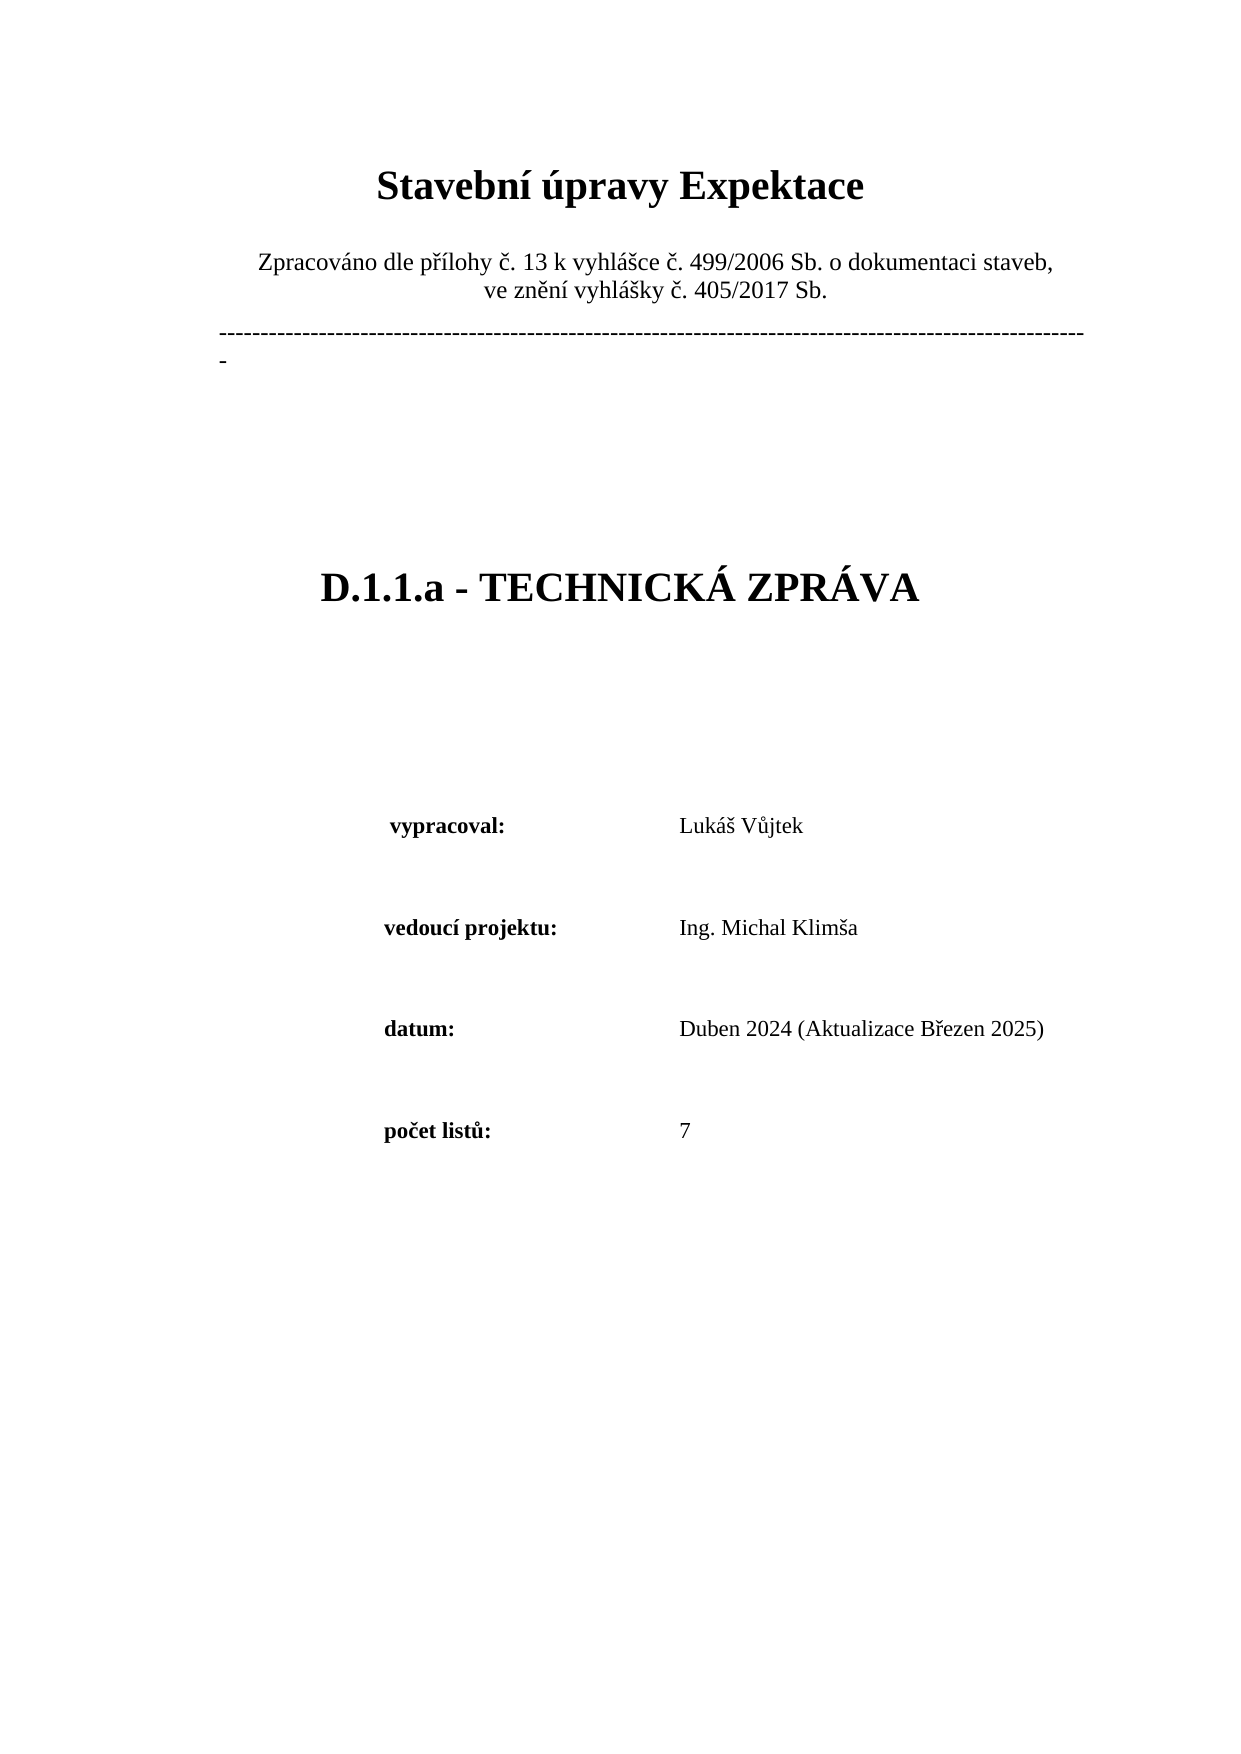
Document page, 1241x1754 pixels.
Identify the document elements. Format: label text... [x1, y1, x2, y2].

text --------------------------------------------------------------------------------------------------------- [218, 317, 1093, 374]
text datum: Duben 2024 (Aktualizace Březen 2025) [218, 1015, 1093, 1042]
text počet listů: 7 [218, 1117, 1093, 1143]
text Stavební úpravy Expektace [148, 160, 1093, 208]
text Zpracováno dle přílohy č. 13 k vyhlášce č. 499/2006 Sb. o dokumentaci staveb, ve znění vyhlášky č. 405/2017 Sb. [218, 247, 1093, 304]
text vypracoval: Lukáš Vůjtek [218, 813, 1093, 839]
text vedoucí projektu: Ing. Michal Klimša [218, 914, 1093, 940]
text D.1.1.a - TECHNICKÁ ZPRÁVA [148, 562, 1093, 610]
